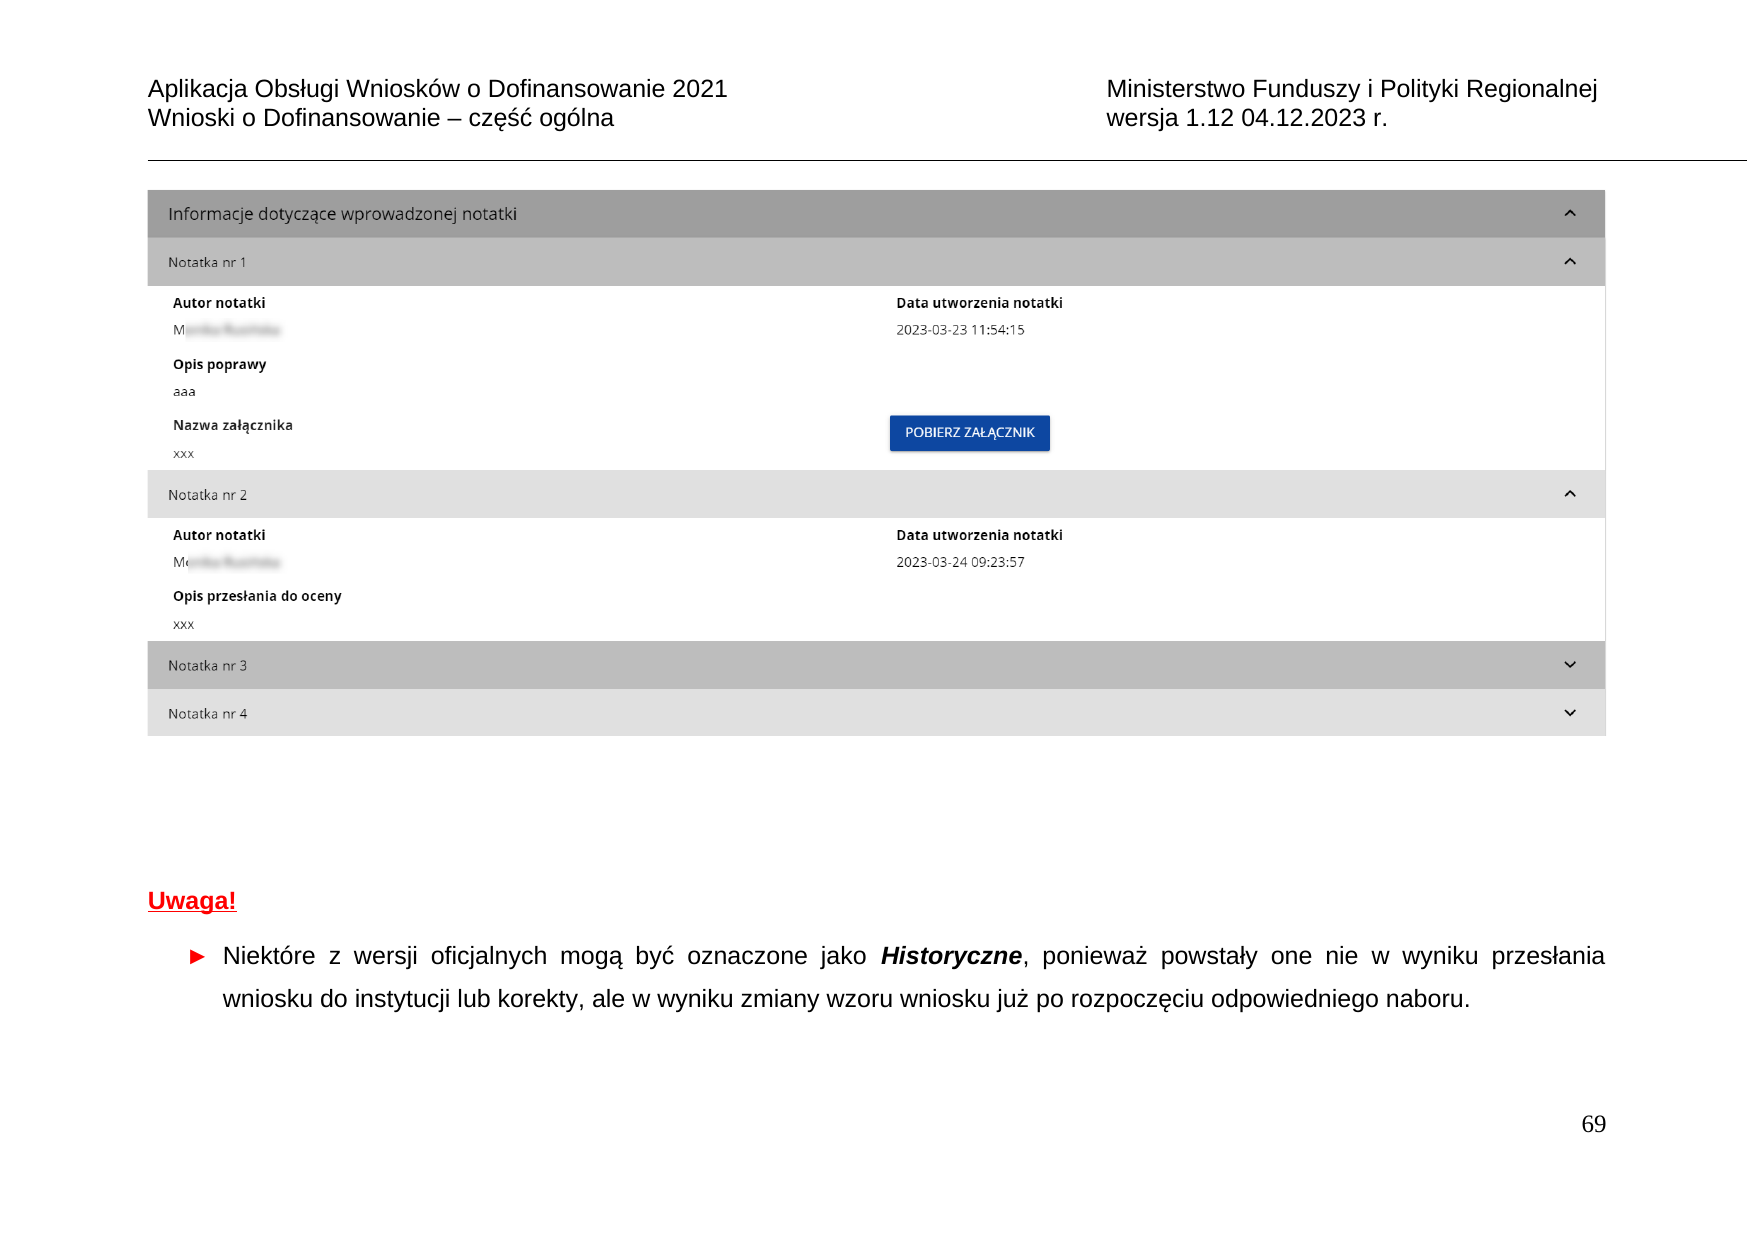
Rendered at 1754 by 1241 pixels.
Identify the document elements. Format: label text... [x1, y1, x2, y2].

text Uwaga! [148, 886, 1606, 914]
list Niektóre z wersji oficjalnych mogą być oznaczone jako Historyczne, ponieważ powstały one nie w wyniku przesłania wniosku do instytucji lub korekty, ale w wyniku zmiany wzoru wniosku już po rozpoczęciu odpowiedniego naboru. [185, 941, 1606, 1013]
picture [147, 189, 1607, 736]
